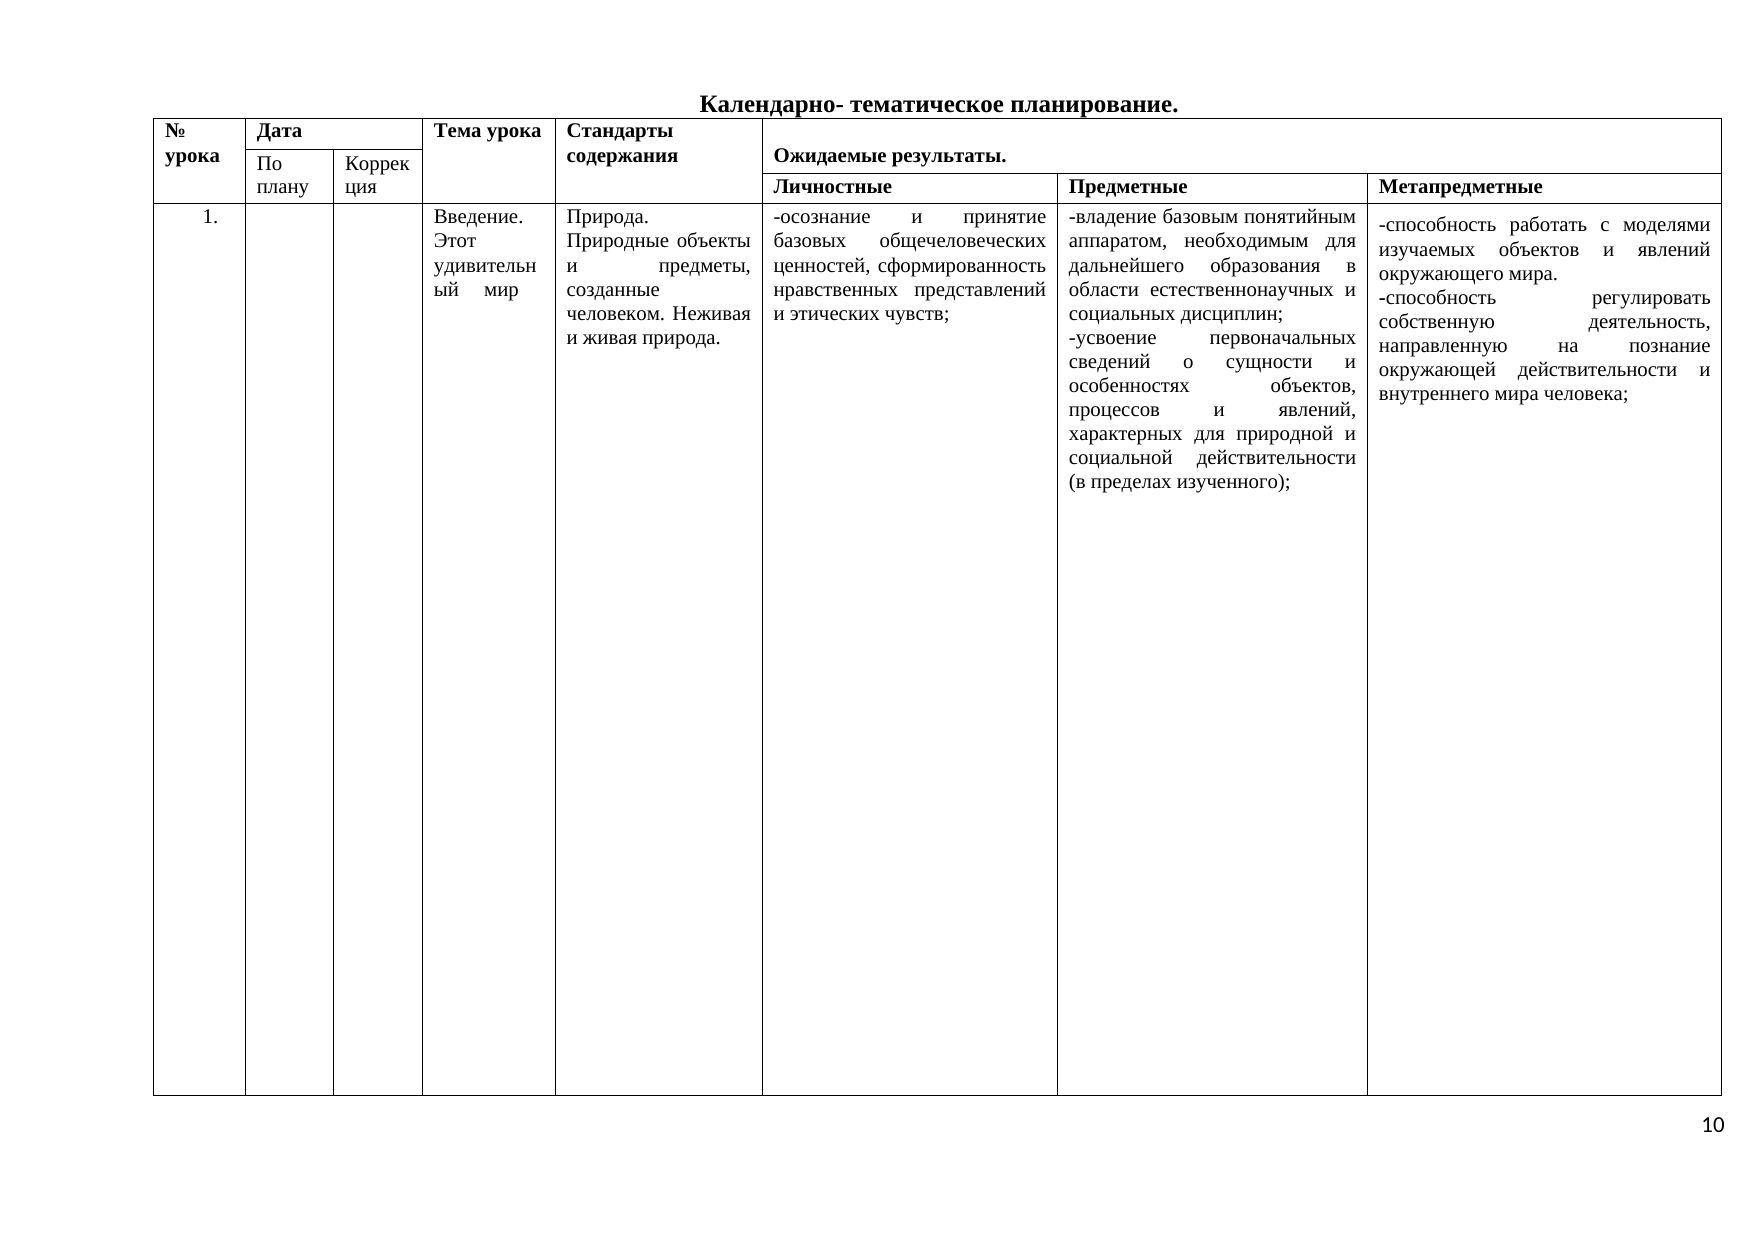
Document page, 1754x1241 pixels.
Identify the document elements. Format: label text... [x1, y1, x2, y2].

table_cell [334, 204, 422, 1095]
table_cell По плану [246, 150, 333, 203]
table_cell -владение базовым понятийным аппаратом, необходимым для дальнейшего образования в области естественнонаучных и социальных дисциплин; -усвоение первоначальных сведений о сущности и особенностях объектов, процессов и явлений, характерных для природной и социальной действительности (в пределах изученного); [1058, 204, 1367, 1095]
table_cell [154, 204, 245, 1095]
table_header Тема урока [423, 119, 555, 203]
table_header Ожидаемые результаты. [763, 119, 1721, 173]
table_cell Метапредметные [1368, 174, 1721, 203]
table_header Стандарты содержания [556, 119, 762, 203]
table_cell Личностные [763, 174, 1057, 203]
table_header № урока [154, 119, 245, 203]
table_cell Предметные [1058, 174, 1367, 203]
table_cell -способность работать с моделями изучаемых объектов и явлений окружающего мира. -способность регулировать собственную деятельность, направленную на познание окружающей действительности и внутреннего мира человека; [1368, 204, 1721, 1095]
table_header Дата [246, 119, 422, 149]
text Календарно- тематическое планирование. [153, 89, 1724, 117]
table_cell Введение. Этот удивительный мир [423, 204, 555, 1095]
table_cell -осознание и принятие базовых общечеловеческих ценностей, сформированность нравственных представлений и этических чувств; [763, 204, 1057, 1095]
table_cell [246, 204, 333, 1095]
table_cell Природа. Природные объекты и предметы, созданные человеком. Неживая и живая природа. [556, 204, 762, 1095]
table_cell Коррекция [334, 150, 422, 203]
